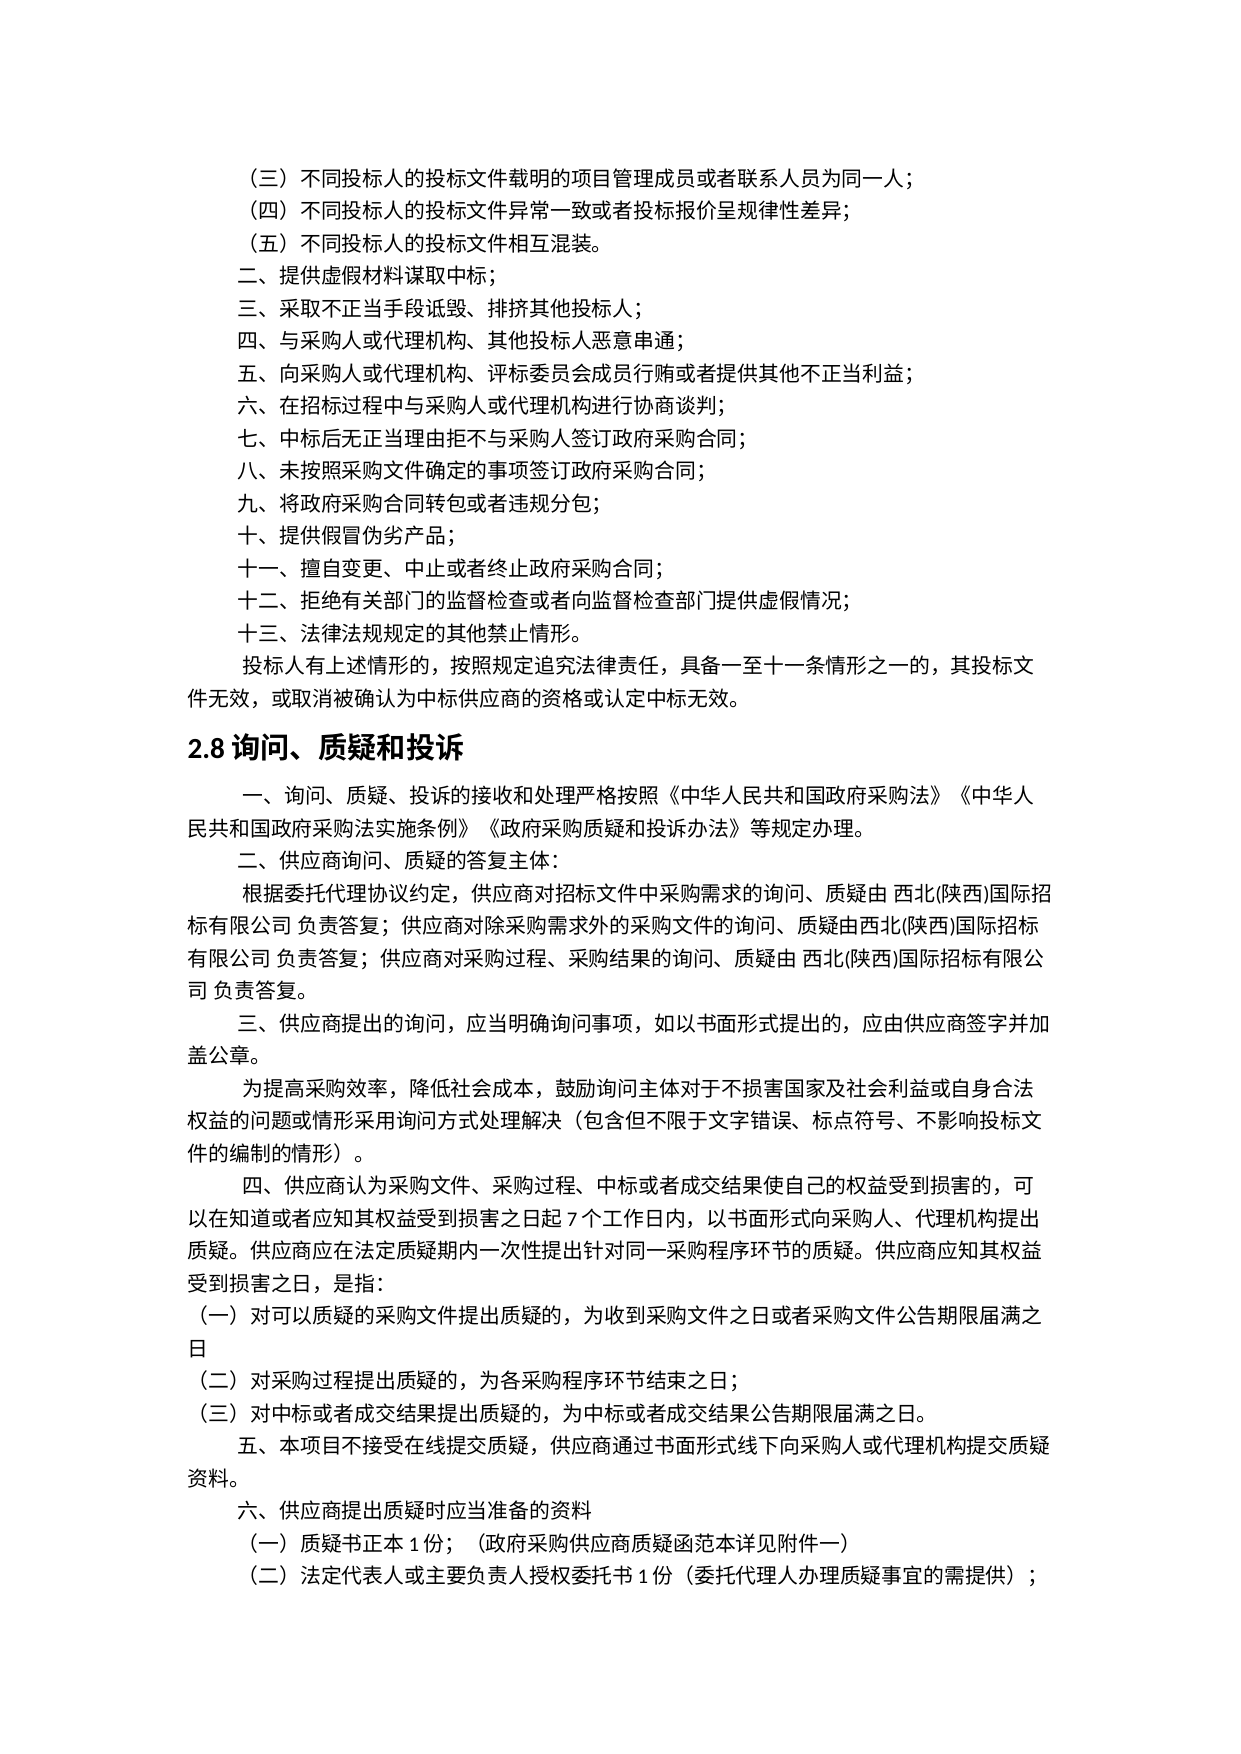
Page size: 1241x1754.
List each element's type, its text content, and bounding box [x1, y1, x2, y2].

text （三）不同投标人的投标文件载明的项目管理成员或者联系人员为同一人； [187, 162, 1053, 194]
text 五、向采购人或代理机构、评标委员会成员行贿或者提供其他不正当利益； [187, 357, 1053, 389]
text 三、供应商提出的询问，应当明确询问事项，如以书面形式提出的，应由供应商签字并加盖公章。 [187, 1007, 1053, 1072]
text （一）质疑书正本1份；（政府采购供应商质疑函范本详见附件一） [187, 1527, 1053, 1559]
text 四、与采购人或代理机构、其他投标人恶意串通； [187, 324, 1053, 357]
text 二、提供虚假材料谋取中标； [187, 259, 1053, 292]
text 十二、拒绝有关部门的监督检查或者向监督检查部门提供虚假情况； [187, 584, 1053, 617]
text 投标人有上述情形的，按照规定追究法律责任，具备一至十一条情形之一的，其投标文件无效，或取消被确认为中标供应商的资格或认定中标无效。 [187, 649, 1053, 714]
text 根据委托代理协议约定，供应商对招标文件中采购需求的询问、质疑由 西北(陕西)国际招标有限公司 负责答复；供应商对除采购需求外的采购文件的询问、质疑由西北(陕西)国际招标有限公司 负责答复；供应商对采购过程、采购结果的询问、质疑由 西北(陕西)国际招标有限公司 负责答复。 [187, 877, 1053, 1007]
text 九、将政府采购合同转包或者违规分包； [187, 487, 1053, 519]
text （五）不同投标人的投标文件相互混装。 [187, 227, 1053, 259]
text 十一、擅自变更、中止或者终止政府采购合同； [187, 552, 1053, 584]
text 一、询问、质疑、投诉的接收和处理严格按照《中华人民共和国政府采购法》《中华人民共和国政府采购法实施条例》《政府采购质疑和投诉办法》等规定办理。 [187, 779, 1053, 844]
text 七、中标后无正当理由拒不与采购人签订政府采购合同； [187, 422, 1053, 454]
text 五、本项目不接受在线提交质疑，供应商通过书面形式线下向采购人或代理机构提交质疑资料。 [187, 1429, 1053, 1494]
text 十三、法律法规规定的其他禁止情形。 [187, 617, 1053, 649]
text 2.8询问、质疑和投诉 [187, 714, 1053, 779]
text 四、供应商认为采购文件、采购过程、中标或者成交结果使自己的权益受到损害的，可以在知道或者应知其权益受到损害之日起7个工作日内，以书面形式向采购人、代理机构提出质疑。供应商应在法定质疑期内一次性提出针对同一采购程序环节的质疑。供应商应知其权益受到损害之日，是指： [187, 1169, 1053, 1299]
text 六、在招标过程中与采购人或代理机构进行协商谈判； [187, 389, 1053, 422]
text 为提高采购效率，降低社会成本，鼓励询问主体对于不损害国家及社会利益或自身合法权益的问题或情形采用询问方式处理解决（包含但不限于文字错误、标点符号、不影响投标文件的编制的情形）。 [187, 1072, 1053, 1169]
text （二）对采购过程提出质疑的，为各采购程序环节结束之日； [187, 1364, 1053, 1397]
text 二、供应商询问、质疑的答复主体： [187, 844, 1053, 877]
text 三、采取不正当手段诋毁、排挤其他投标人； [187, 292, 1053, 324]
text 六、供应商提出质疑时应当准备的资料 [187, 1494, 1053, 1527]
text 十、提供假冒伪劣产品； [187, 519, 1053, 552]
text 八、未按照采购文件确定的事项签订政府采购合同； [187, 454, 1053, 487]
text （三）对中标或者成交结果提出质疑的，为中标或者成交结果公告期限届满之日。 [187, 1397, 1053, 1429]
text （二）法定代表人或主要负责人授权委托书1份（委托代理人办理质疑事宜的需提供）； [187, 1559, 1053, 1592]
text （四）不同投标人的投标文件异常一致或者投标报价呈规律性差异； [187, 194, 1053, 227]
text （一）对可以质疑的采购文件提出质疑的，为收到采购文件之日或者采购文件公告期限届满之日 [187, 1299, 1053, 1364]
